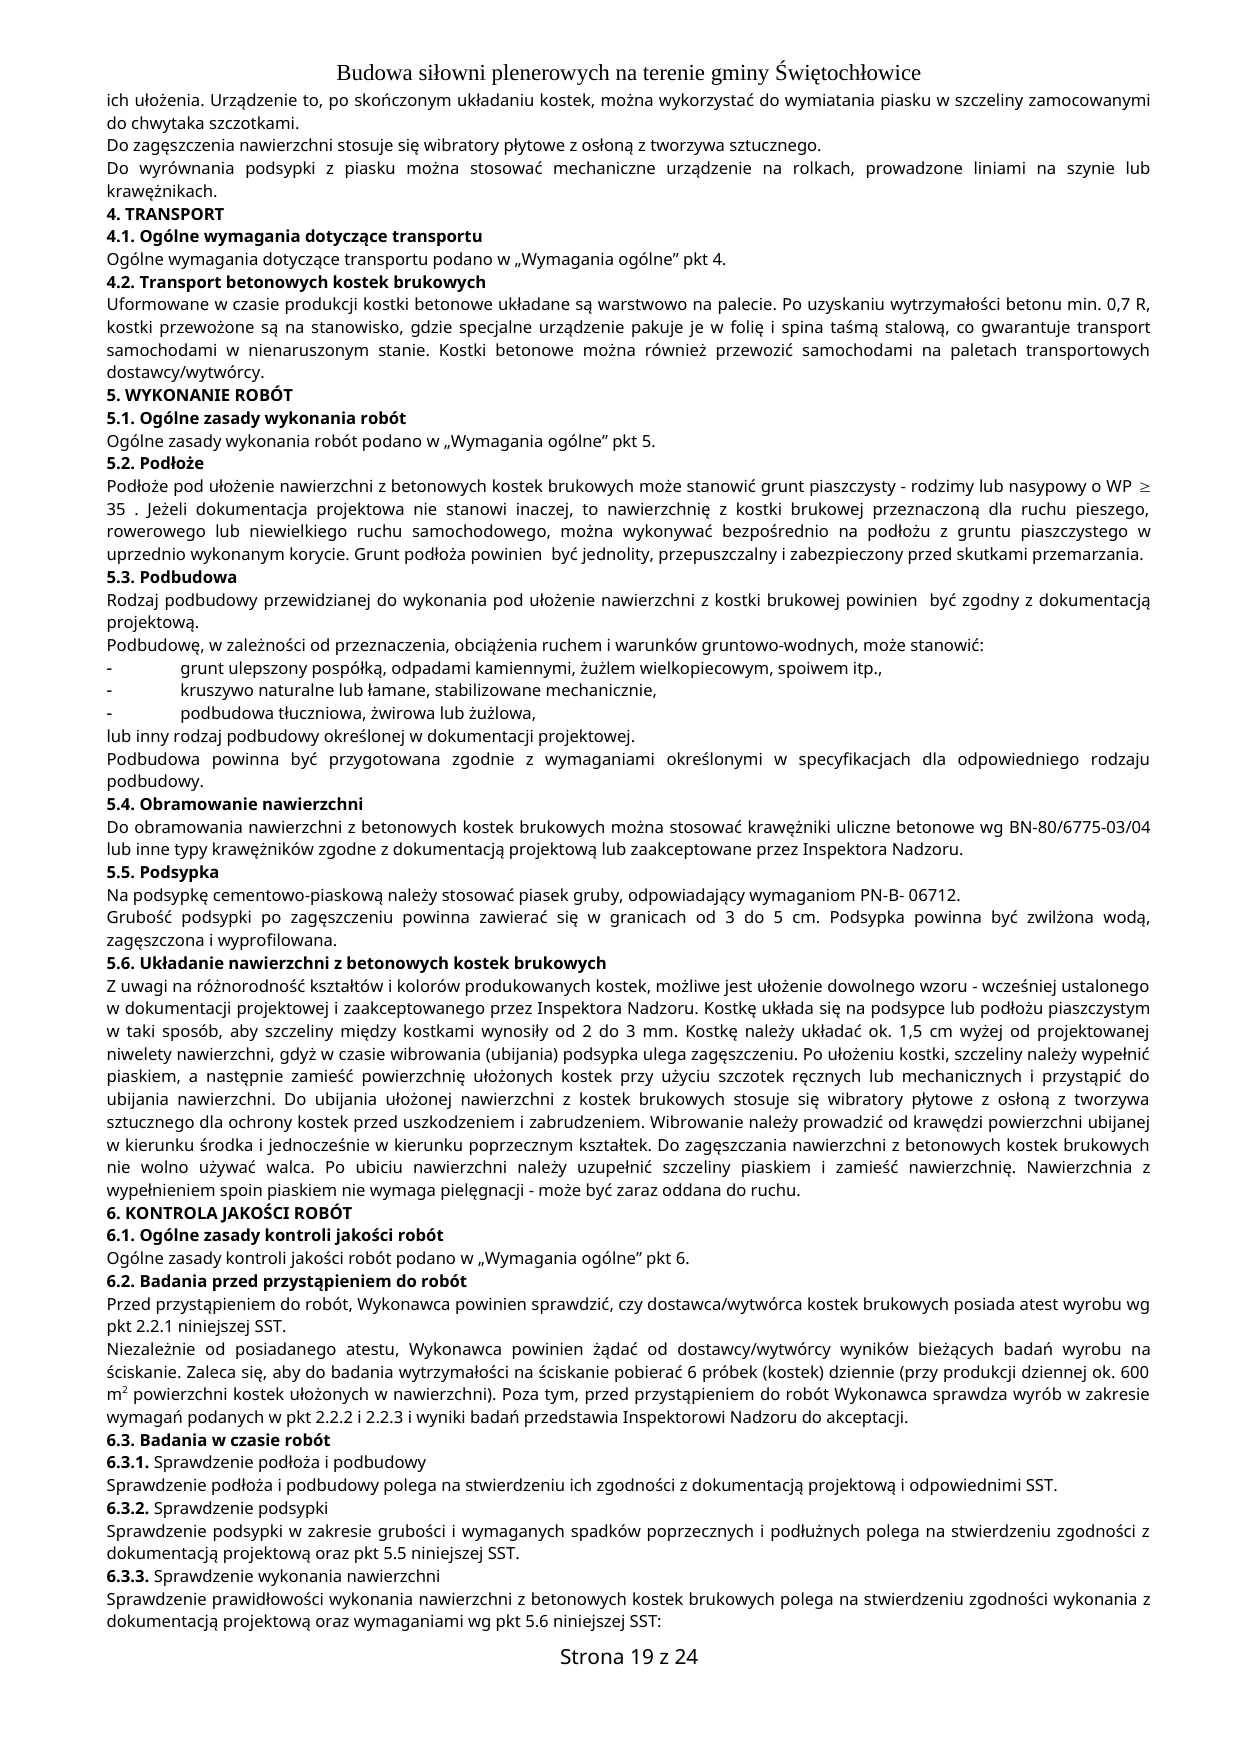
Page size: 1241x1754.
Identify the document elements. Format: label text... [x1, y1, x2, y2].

text Do wyrównania podsypki z piasku można stosować mechaniczne urządzenie na rolkach, prowadzone liniami na szynie lub krawężnikach. [106, 157, 1152, 202]
list kruszywo naturalne lub łamane, stabilizowane mechanicznie, [106, 679, 1152, 702]
text Ogólne wymagania dotyczące transportu podano w „Wymagania ogólne” pkt 4. [106, 248, 1152, 270]
text Na podsypkę cementowo-piaskową należy stosować piasek gruby, odpowiadający wymaganiom PN-B- 06712. [106, 883, 1152, 906]
text Do zagęszczenia nawierzchni stosuje się wibratory płytowe z osłoną z tworzywa sztucznego. [106, 134, 1152, 157]
text Ogólne zasady kontroli jakości robót podano w „Wymagania ogólne” pkt 6. [106, 1247, 1152, 1269]
text 5.4. Obramowanie nawierzchni [106, 793, 1152, 815]
list podbudowa tłuczniowa, żwirowa lub żużlowa, [106, 702, 1152, 724]
text Przed przystąpieniem do robót, Wykonawca powinien sprawdzić, czy dostawca/wytwórca kostek brukowych posiada atest wyrobu wg pkt 2.2.1 niniejszej SST. [106, 1292, 1152, 1338]
text Do obramowania nawierzchni z betonowych kostek brukowych można stosować krawężniki uliczne betonowe wg BN-80/6775-03/04 lub inne typy krawężników zgodne z dokumentacją projektową lub zaakceptowane przez Inspektora Nadzoru. [106, 815, 1152, 861]
text 5.2. Podłoże [106, 452, 1152, 475]
list grunt ulepszony pospółką, odpadami kamiennymi, żużlem wielkopiecowym, spoiwem itp., [106, 656, 1152, 679]
text Sprawdzenie podsypki w zakresie grubości i wymaganych spadków poprzecznych i podłużnych polega na stwierdzeniu zgodności z dokumentacją projektową oraz pkt 5.5 niniejszej SST. [106, 1519, 1152, 1565]
text Sprawdzenie prawidłowości wykonania nawierzchni z betonowych kostek brukowych polega na stwierdzeniu zgodności wykonania z dokumentacją projektową oraz wymaganiami wg pkt 5.6 niniejszej SST: [106, 1587, 1152, 1633]
text 6.3.3. Sprawdzenie wykonania nawierzchni [106, 1565, 1152, 1587]
text Rodzaj podbudowy przewidzianej do wykonania pod ułożenie nawierzchni z kostki brukowej powinien być zgodny z dokumentacją projektową. [106, 588, 1152, 634]
text Podłoże pod ułożenie nawierzchni z betonowych kostek brukowych może stanowić grunt piaszczysty - rodzimy lub nasypowy o WP 35 . Jeżeli dokumentacja projektowa nie stanowi inaczej, to nawierzchnię z kostki brukowej przeznaczoną dla ruchu pieszego, rowerowego lub niewielkiego ruchu samochodowego, można wykonywać bezpośrednio na podłożu z gruntu piaszczystego w uprzednio wykonanym korycie. Grunt podłoża powinien być jednolity, przepuszczalny i zabezpieczony przed skutkami przemarzania. [106, 475, 1152, 566]
text Z uwagi na różnorodność kształtów i kolorów produkowanych kostek, możliwe jest ułożenie dowolnego wzoru - wcześniej ustalonego w dokumentacji projektowej i zaakceptowanego przez Inspektora Nadzoru. Kostkę układa się na podsypce lub podłożu piaszczystym w taki sposób, aby szczeliny między kostkami wynosiły od 2 do . Kostkę należy układać ok. wyżej od projektowanej niwelety nawierzchni, gdyż w czasie wibrowania (ubijania) podsypka ulega zagęszczeniu. Po ułożeniu kostki, szczeliny należy wypełnić piaskiem, a następnie zamieść powierzchnię ułożonych kostek przy użyciu szczotek ręcznych lub mechanicznych i przystąpić do ubijania nawierzchni. Do ubijania ułożonej nawierzchni z kostek brukowych stosuje się wibratory płytowe z osłoną z tworzywa sztucznego dla ochrony kostek przed uszkodzeniem i zabrudzeniem. Wibrowanie należy prowadzić od krawędzi powierzchni ubijanej w kierunku środka i jednocześnie w kierunku poprzecznym kształtek. Do zagęszczania nawierzchni z betonowych kostek brukowych nie wolno używać walca. Po ubiciu nawierzchni należy uzupełnić szczeliny piaskiem i zamieść nawierzchnię. Nawierzchnia z wypełnieniem spoin piaskiem nie wymaga pielęgnacji - może być zaraz oddana do ruchu. [106, 974, 1152, 1201]
text 5.5. Podsypka [106, 861, 1152, 883]
text Sprawdzenie podłoża i podbudowy polega na stwierdzeniu ich zgodności z dokumentacją projektową i odpowiednimi SST. [106, 1474, 1152, 1497]
text 6.3.1. Sprawdzenie podłoża i podbudowy [106, 1451, 1152, 1474]
text 4.2. Transport betonowych kostek brukowych [106, 270, 1152, 293]
text 5.1. Ogólne zasady wykonania robót [106, 407, 1152, 429]
text 6.1. Ogólne zasady kontroli jakości robót [106, 1224, 1152, 1247]
text Uformowane w czasie produkcji kostki betonowe układane są warstwowo na palecie. Po uzyskaniu wytrzymałości betonu min. 0,7 R, kostki przewożone są na stanowisko, gdzie specjalne urządzenie pakuje je w folię i spina taśmą stalową, co gwarantuje transport samochodami w nienaruszonym stanie. Kostki betonowe można również przewozić samochodami na paletach transportowych dostawcy/wytwórcy. [106, 293, 1152, 384]
text Podbudowa powinna być przygotowana zgodnie z wymaganiami określonymi w specyfikacjach dla odpowiedniego rodzaju podbudowy. [106, 747, 1152, 793]
text Grubość podsypki po zagęszczeniu powinna zawierać się w granicach od 3 do . Podsypka powinna być zwilżona wodą, zagęszczona i wyprofilowana. [106, 906, 1152, 952]
text 6.3.2. Sprawdzenie podsypki [106, 1497, 1152, 1519]
text Podbudowę, w zależności od przeznaczenia, obciążenia ruchem i warunków gruntowo-wodnych, może stanowić: [106, 634, 1152, 656]
text 5.6. Układanie nawierzchni z betonowych kostek brukowych [106, 952, 1152, 974]
text Ogólne zasady wykonania robót podano w „Wymagania ogólne” pkt 5. [106, 429, 1152, 452]
subtitle 6. KONTROLA JAKOŚCI ROBÓT [106, 1201, 1152, 1224]
text Niezależnie od posiadanego atestu, Wykonawca powinien żądać od dostawcy/wytwórcy wyników bieżących badań wyrobu na ściskanie. Zaleca się, aby do badania wytrzymałości na ściskanie pobierać 6 próbek (kostek) dziennie (przy produkcji dziennej ok. powierzchni kostek ułożonych w nawierzchni). Poza tym, przed przystąpieniem do robót Wykonawca sprawdza wyrób w zakresie wymagań podanych w pkt 2.2.2 i 2.2.3 i wyniki badań przedstawia Inspektorowi Nadzoru do akceptacji. [106, 1338, 1152, 1428]
subtitle 5. WYKONANIE ROBÓT [106, 384, 1152, 407]
text lub inny rodzaj podbudowy określonej w dokumentacji projektowej. [106, 724, 1152, 747]
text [106, 89, 1152, 134]
text 6.2. Badania przed przystąpieniem do robót [106, 1269, 1152, 1292]
text 5.3. Podbudowa [106, 566, 1152, 588]
text 4.1. Ogólne wymagania dotyczące transportu [106, 225, 1152, 248]
subtitle 4. TRANSPORT [106, 202, 1152, 225]
text 6.3. Badania w czasie robót [106, 1428, 1152, 1451]
